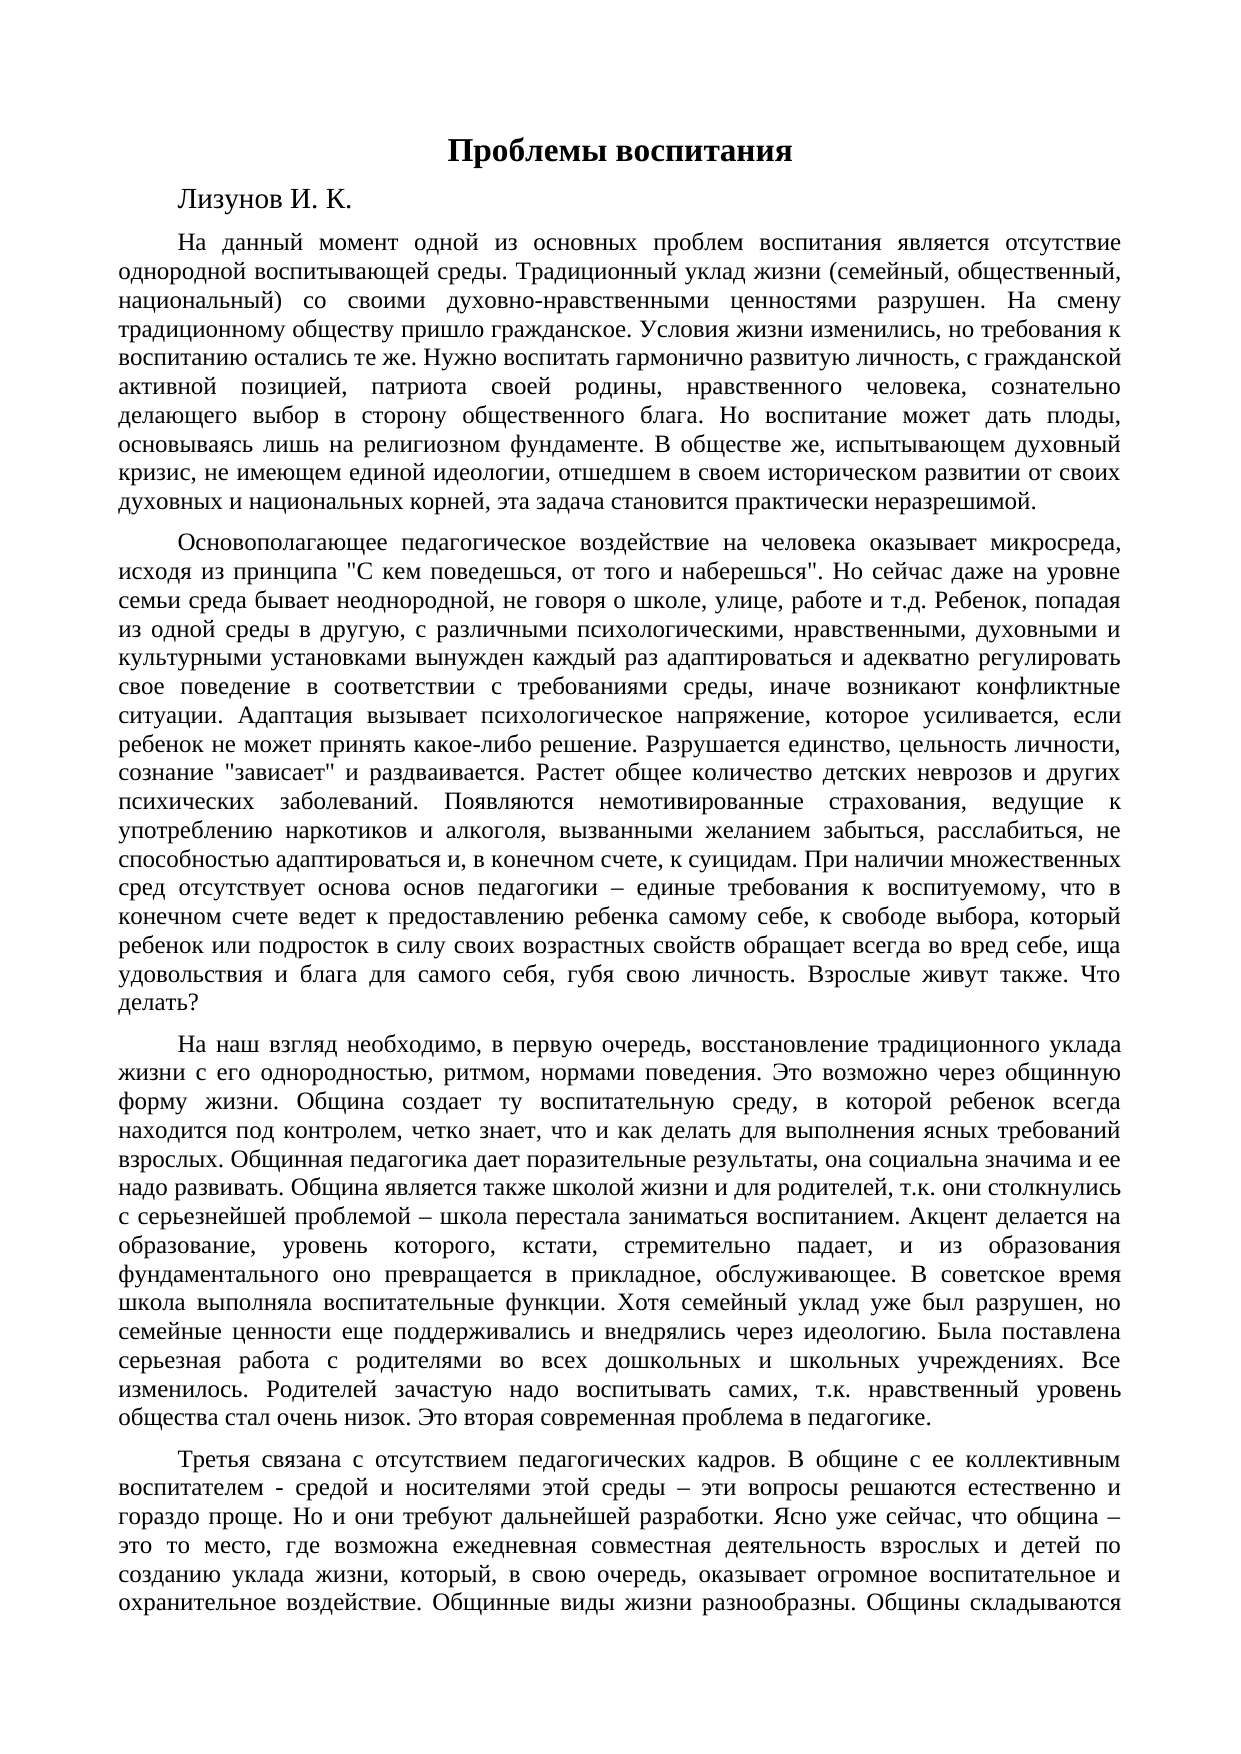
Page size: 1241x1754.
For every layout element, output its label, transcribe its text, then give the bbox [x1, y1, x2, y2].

text Основополагающее педагогическое воздействие на человека оказывает микросреда, исходя из принципа "С кем поведешься, от того и наберешься". Но сейчас даже на уровне семьи среда бывает неоднородной, не говоря о школе, улице, работе и т.д. Ребенок, попадая из одной среды в другую, с различными психологическими, нравственными, духовными и культурными установками вынужден каждый раз адаптироваться и адекватно регулировать свое поведение в соответствии с требованиями среды, иначе возникают конфликтные ситуации. Адаптация вызывает психологическое напряжение, которое усиливается, если ребенок не может принять какое-либо решение. Разрушается единство, цельность личности, сознание "зависает" и раздваивается. Растет общее количество детских неврозов и других психических заболеваний. Появляются немотивированные страхования, ведущие к употреблению наркотиков и алкоголя, вызванными желанием забыться, расслабиться, не способностью адаптироваться и, в конечном счете, к суицидам. При наличии множественных сред отсутствует основа основ педагогики – единые требования к воспитуемому, что в конечном счете ведет к предоставлению ребенка самому себе, к свободе выбора, который ребенок или подросток в силу своих возрастных свойств обращает всегда во вред себе, ища удовольствия и блага для самого себя, губя свою личность. Взрослые живут также. Что делать? [118, 527, 1122, 1016]
text Лизунов И. К. [118, 181, 1122, 215]
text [118, 1444, 1122, 1616]
text Проблемы воспитания [118, 131, 1122, 169]
text На наш взгляд необходимо, в первую очередь, восстановление традиционного уклада жизни с его однородностью, ритмом, нормами поведения. Это возможно через общинную форму жизни. Община создает ту воспитательную среду, в которой ребенок всегда находится под контролем, четко знает, что и как делать для выполнения ясных требований взрослых. Общинная педагогика дает поразительные результаты, она социальна значима и ее надо развивать. Община является также школой жизни и для родителей, т.к. они столкнулись с серьезнейшей проблемой – школа перестала заниматься воспитанием. Акцент делается на образование, уровень которого, кстати, стремительно падает, и из образования фундаментального оно превращается в прикладное, обслуживающее. В советское время школа выполняла воспитательные функции. Хотя семейный уклад уже был разрушен, но семейные ценности еще поддерживались и внедрялись через идеологию. Была поставлена серьезная работа с родителями во всех дошкольных и школьных учреждениях. Все изменилось. Родителей зачастую надо воспитывать самих, т.к. нравственный уровень общества стал очень низок. Это вторая современная проблема в педагогике. [118, 1029, 1122, 1431]
text На данный момент одной из основных проблем воспитания является отсутствие однородной воспитывающей среды. Традиционный уклад жизни (семейный, общественный, национальный) со своими духовно-нравственными ценностями разрушен. На смену традиционному обществу пришло гражданское. Условия жизни изменились, но требования к воспитанию остались те же. Нужно воспитать гармонично развитую личность, с гражданской активной позицией, патриота своей родины, нравственного человека, сознательно делающего выбор в сторону общественного блага. Но воспитание может дать плоды, основываясь лишь на религиозном фундаменте. В обществе же, испытывающем духовный кризис, не имеющем единой идеологии, отшедшем в своем историческом развитии от своих духовных и национальных корней, эта задача становится практически неразрешимой. [118, 227, 1122, 515]
